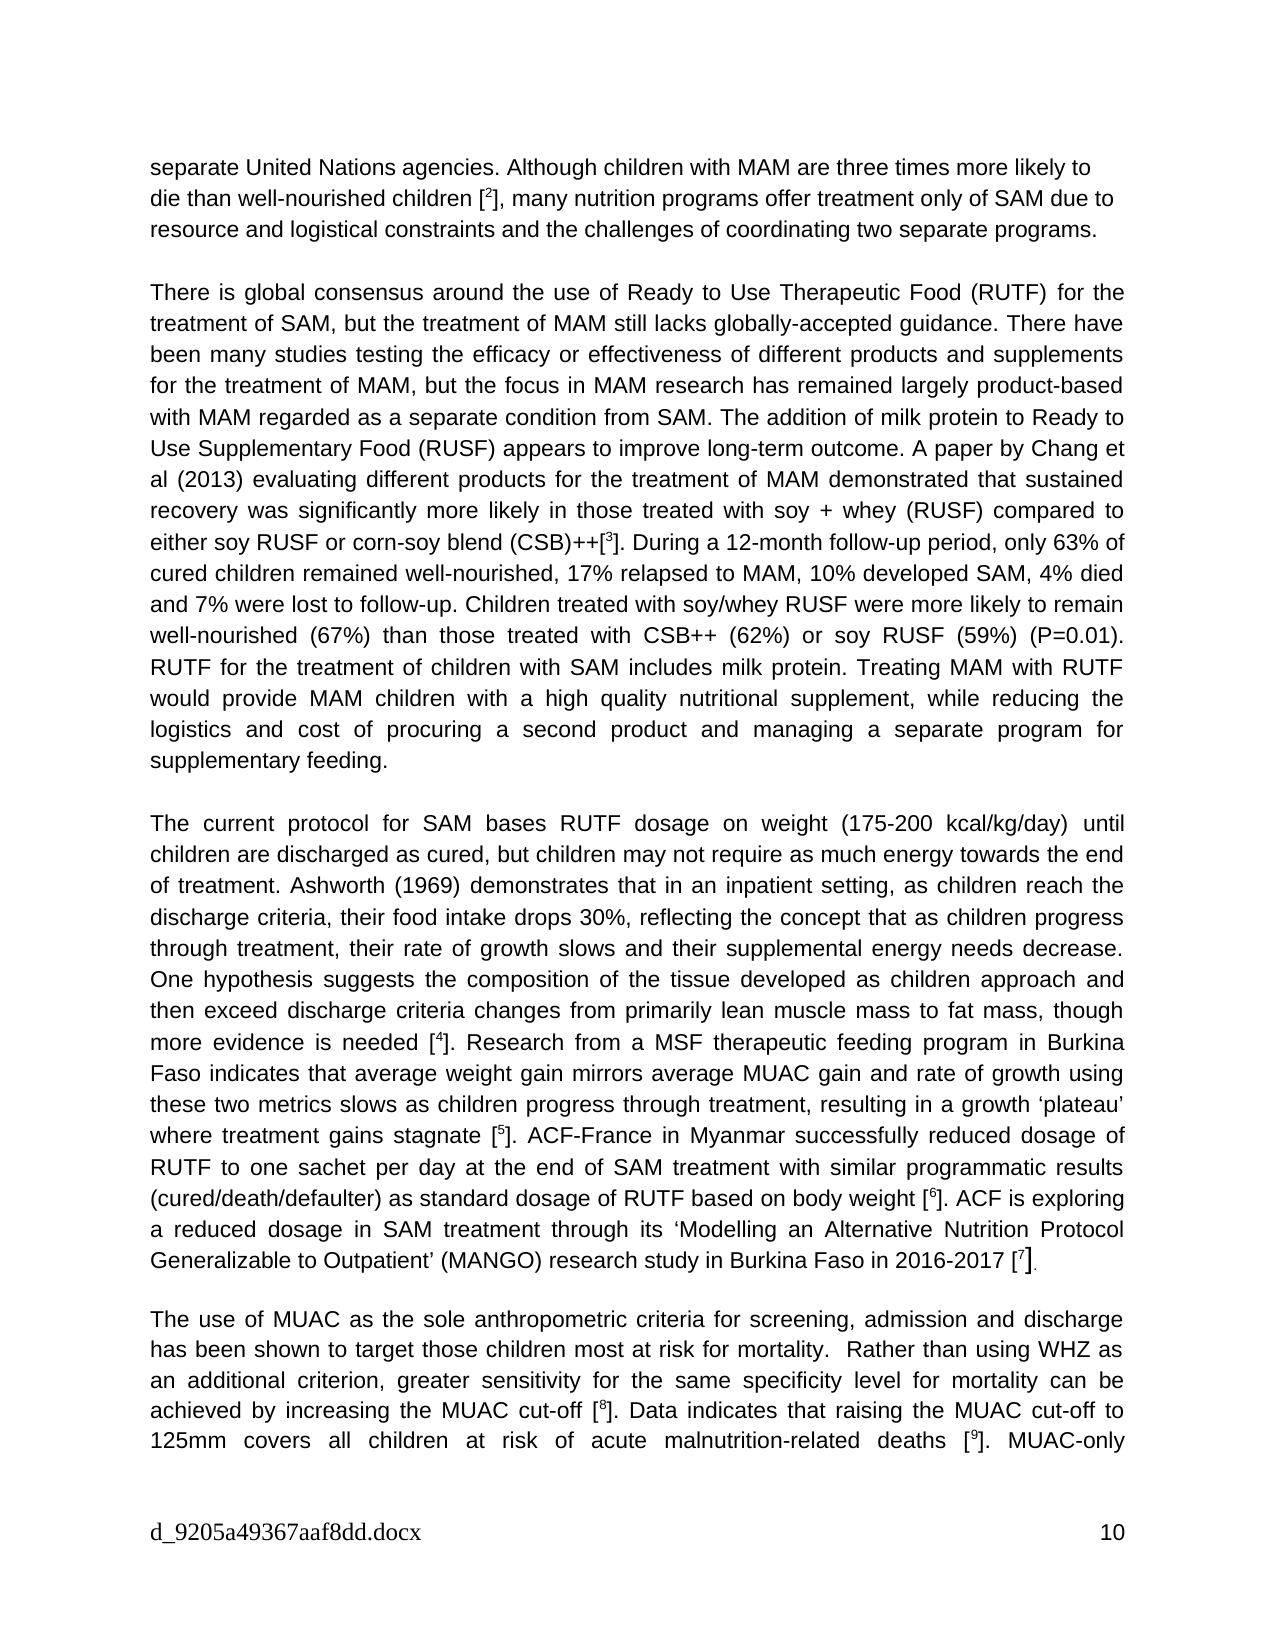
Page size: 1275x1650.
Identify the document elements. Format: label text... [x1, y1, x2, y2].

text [150, 1306, 1125, 1453]
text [150, 150, 1125, 244]
text There is global consensus around the use of Ready to Use Therapeutic Food (RUTF) for the treatment of SAM, but the treatment of MAM still lacks globally-accepted guidance. There have been many studies testing the efficacy or effectiveness of different products and supplements for the treatment of MAM, but the focus in MAM research has remained largely product-based with MAM regarded as a separate condition from SAM. The addition of milk protein to Ready to Use Supplementary Food (RUSF) appears to improve long-term outcome. A paper by Chang et al (2013) evaluating different products for the treatment of MAM demonstrated that sustained recovery was significantly more likely in those treated with soy + whey (RUSF) compared to either soy RUSF or corn-soy blend (CSB)++[]. During a 12-month follow-up period, only 63% of cured children remained well-nourished, 17% relapsed to MAM, 10% developed SAM, 4% died and 7% were lost to follow-up. Children treated with soy/whey RUSF were more likely to remain well-nourished (67%) than those treated with CSB++ (62%) or soy RUSF (59%) (P=0.01). RUTF for the treatment of children with SAM includes milk protein. Treating MAM with RUTF would provide MAM children with a high quality nutritional supplement, while reducing the logistics and cost of procuring a second product and managing a separate program for supplementary feeding. [150, 275, 1125, 775]
text The current protocol for SAM bases RUTF dosage on weight (175-200 kcal/kg/day) until children are discharged as cured, but children may not require as much energy towards the end of treatment. Ashworth (1969) demonstrates that in an inpatient setting, as children reach the discharge criteria, their food intake drops 30%, reflecting the concept that as children progress through treatment, their rate of growth slows and their supplemental energy needs decrease. One hypothesis suggests the composition of the tissue developed as children approach and then exceed discharge criteria changes from primarily lean muscle mass to fat mass, though more evidence is needed []. Research from a MSF therapeutic feeding program in Burkina Faso indicates that average weight gain mirrors average MUAC gain and rate of growth using these two metrics slows as children progress through treatment, resulting in a growth ‘plateau’ where treatment gains stagnate []. ACF-France in Myanmar successfully reduced dosage of RUTF to one sachet per day at the end of SAM treatment with similar programmatic results (cured/death/defaulter) as standard dosage of RUTF based on body weight []. ACF is exploring a reduced dosage in SAM treatment through its ‘Modelling an Alternative Nutrition Protocol Generalizable to Outpatient’ (MANGO) research study in Burkina Faso in 2016-2017 []. [150, 806, 1125, 1060]
text The current protocol for SAM bases RUTF dosage on weight (175-200 kcal/kg/day) until children are discharged as cured, but children may not require as much energy towards the end of treatment. Ashworth (1969) demonstrates that in an inpatient setting, as children reach the discharge criteria, their food intake drops 30%, reflecting the concept that as children progress through treatment, their rate of growth slows and their supplemental energy needs decrease. One hypothesis suggests the composition of the tissue developed as children approach and then exceed discharge criteria changes from primarily lean muscle mass to fat mass, though more evidence is needed []. Research from a MSF therapeutic feeding program in Burkina Faso indicates that average weight gain mirrors average MUAC gain and rate of growth using these two metrics slows as children progress through treatment, resulting in a growth ‘plateau’ where treatment gains stagnate []. ACF-France in Myanmar successfully reduced dosage of RUTF to one sachet per day at the end of SAM treatment with similar programmatic results (cured/death/defaulter) as standard dosage of RUTF based on body weight []. ACF is exploring a reduced dosage in SAM treatment through its ‘Modelling an Alternative Nutrition Protocol Generalizable to Outpatient’ (MANGO) research study in Burkina Faso in 2016-2017 []. [150, 1117, 1125, 1275]
